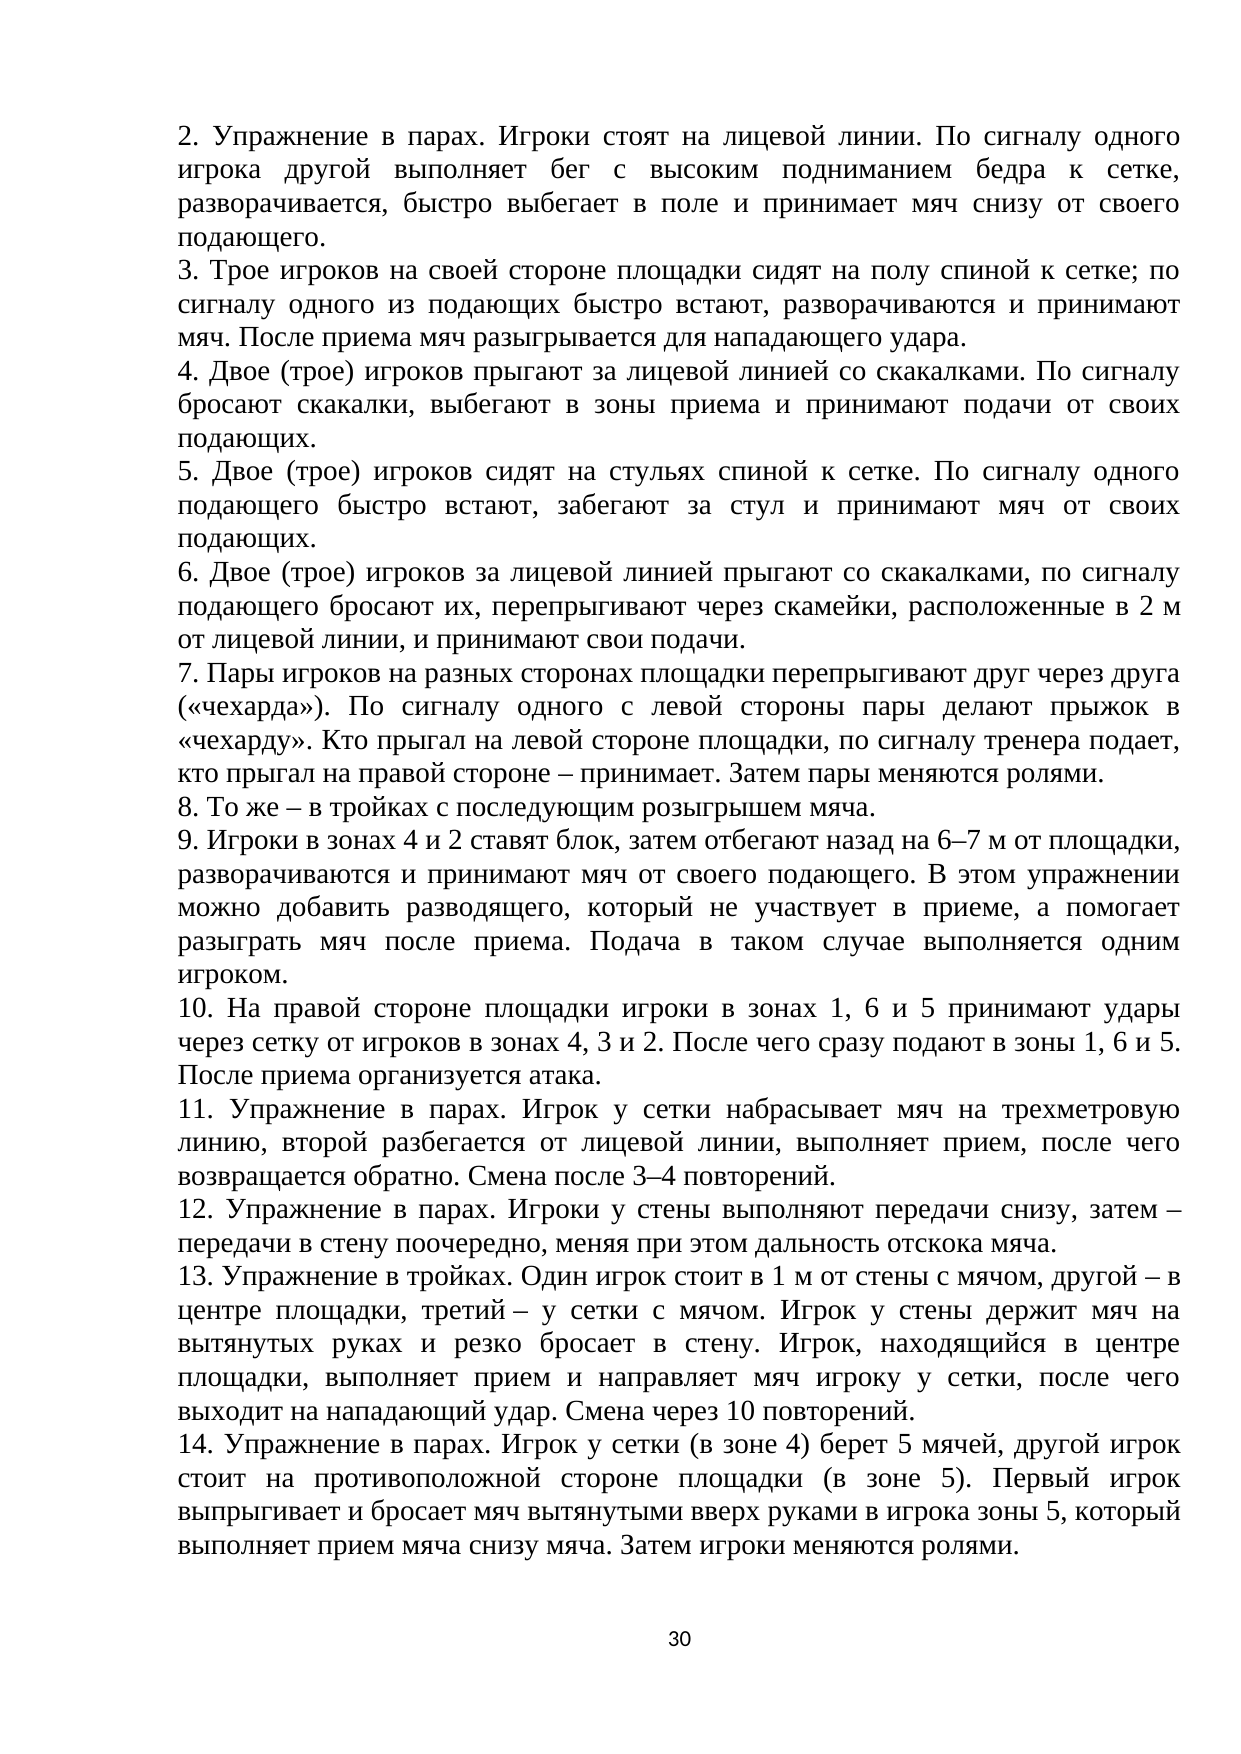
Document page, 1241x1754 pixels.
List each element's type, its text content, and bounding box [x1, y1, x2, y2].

text 5. Двое (трое) игроков сидят на стульях спиной к сетке. По сигналу одного подающего быстро встают, забегают за стул и принимают мяч от своих подающих. [177, 453, 1181, 554]
text 9. Игроки в зонах 4 и 2 ставят блок, затем отбегают назад на 6–7 м от площадки, разворачиваются и принимают мяч от своего подающего. В этом упражнении можно добавить разводящего, который не участвует в приеме, а помогает разыграть мяч после приема. Подача в таком случае выполняется одним игроком. [177, 822, 1181, 990]
text 4. Двое (трое) игроков прыгают за лицевой линией со скакалками. По сигналу бросают скакалки, выбегают в зоны приема и принимают подачи от своих подающих. [177, 353, 1181, 453]
text 10. На правой стороне площадки игроки в зонах 1, 6 и 5 принимают удары через сетку от игроков в зонах 4, 3 и 2. После чего сразу подают в зоны 1, 6 и 5. После приема организуется атака. [177, 990, 1181, 1091]
text 7. Пары игроков на разных сторонах площадки перепрыгивают друг через друга («чехарда»). По сигналу одного с левой стороны пары делают прыжок в «чехарду». Кто прыгал на левой стороне площадки, по сигналу тренера подает, кто прыгал на правой стороне – принимает. Затем пары меняются ролями. [177, 655, 1181, 789]
text 6. Двое (трое) игроков за лицевой линией прыгают со скакалками, по сигналу подающего бросают их, перепрыгивают через скамейки, расположенные в 2 м от лицевой линии, и принимают свои подачи. [177, 554, 1181, 655]
text 12. Упражнение в парах. Игроки у стены выполняют передачи снизу, затем – передачи в стену поочередно, меняя при этом дальность отскока мяча. [177, 1191, 1181, 1258]
text 11. Упражнение в парах. Игрок у сетки набрасывает мяч на трехметровую линию, второй разбегается от лицевой линии, выполняет прием, после чего возвращается обратно. Смена после 3–4 повторений. [177, 1091, 1181, 1191]
text 3. Трое игроков на своей стороне площадки сидят на полу спиной к сетке; по сигналу одного из подающих быстро встают, разворачиваются и принимают мяч. После приема мяч разыгрывается для нападающего удара. [177, 252, 1181, 353]
text 8. То же – в тройках с последующим розыгрышем мяча. [177, 789, 1181, 822]
text 13. Упражнение в тройках. Один игрок стоит в 1 м от стены с мячом, другой – в центре площадки, третий – у сетки с мячом. Игрок у стены держит мяч на вытянутых руках и резко бросает в стену. Игрок, находящийся в центре площадки, выполняет прием и направляет мяч игроку у сетки, после чего выходит на нападающий удар. Смена через 10 повторений. [177, 1258, 1181, 1426]
text 2. Упражнение в парах. Игроки стоят на лицевой линии. По сигналу одного игрока другой выполняет бег с высоким подниманием бедра к сетке, разворачивается, быстро выбегает в поле и принимает мяч снизу от своего подающего. [177, 118, 1181, 252]
text 14. Упражнение в парах. Игрок у сетки (в зоне 4) берет 5 мячей, другой игрок стоит на противоположной стороне площадки (в зоне 5). Первый игрок выпрыгивает и бросает мяч вытянутыми вверх руками в игрока зоны 5, который выполняет прием мяча снизу мяча. Затем игроки меняются ролями. [177, 1426, 1181, 1560]
